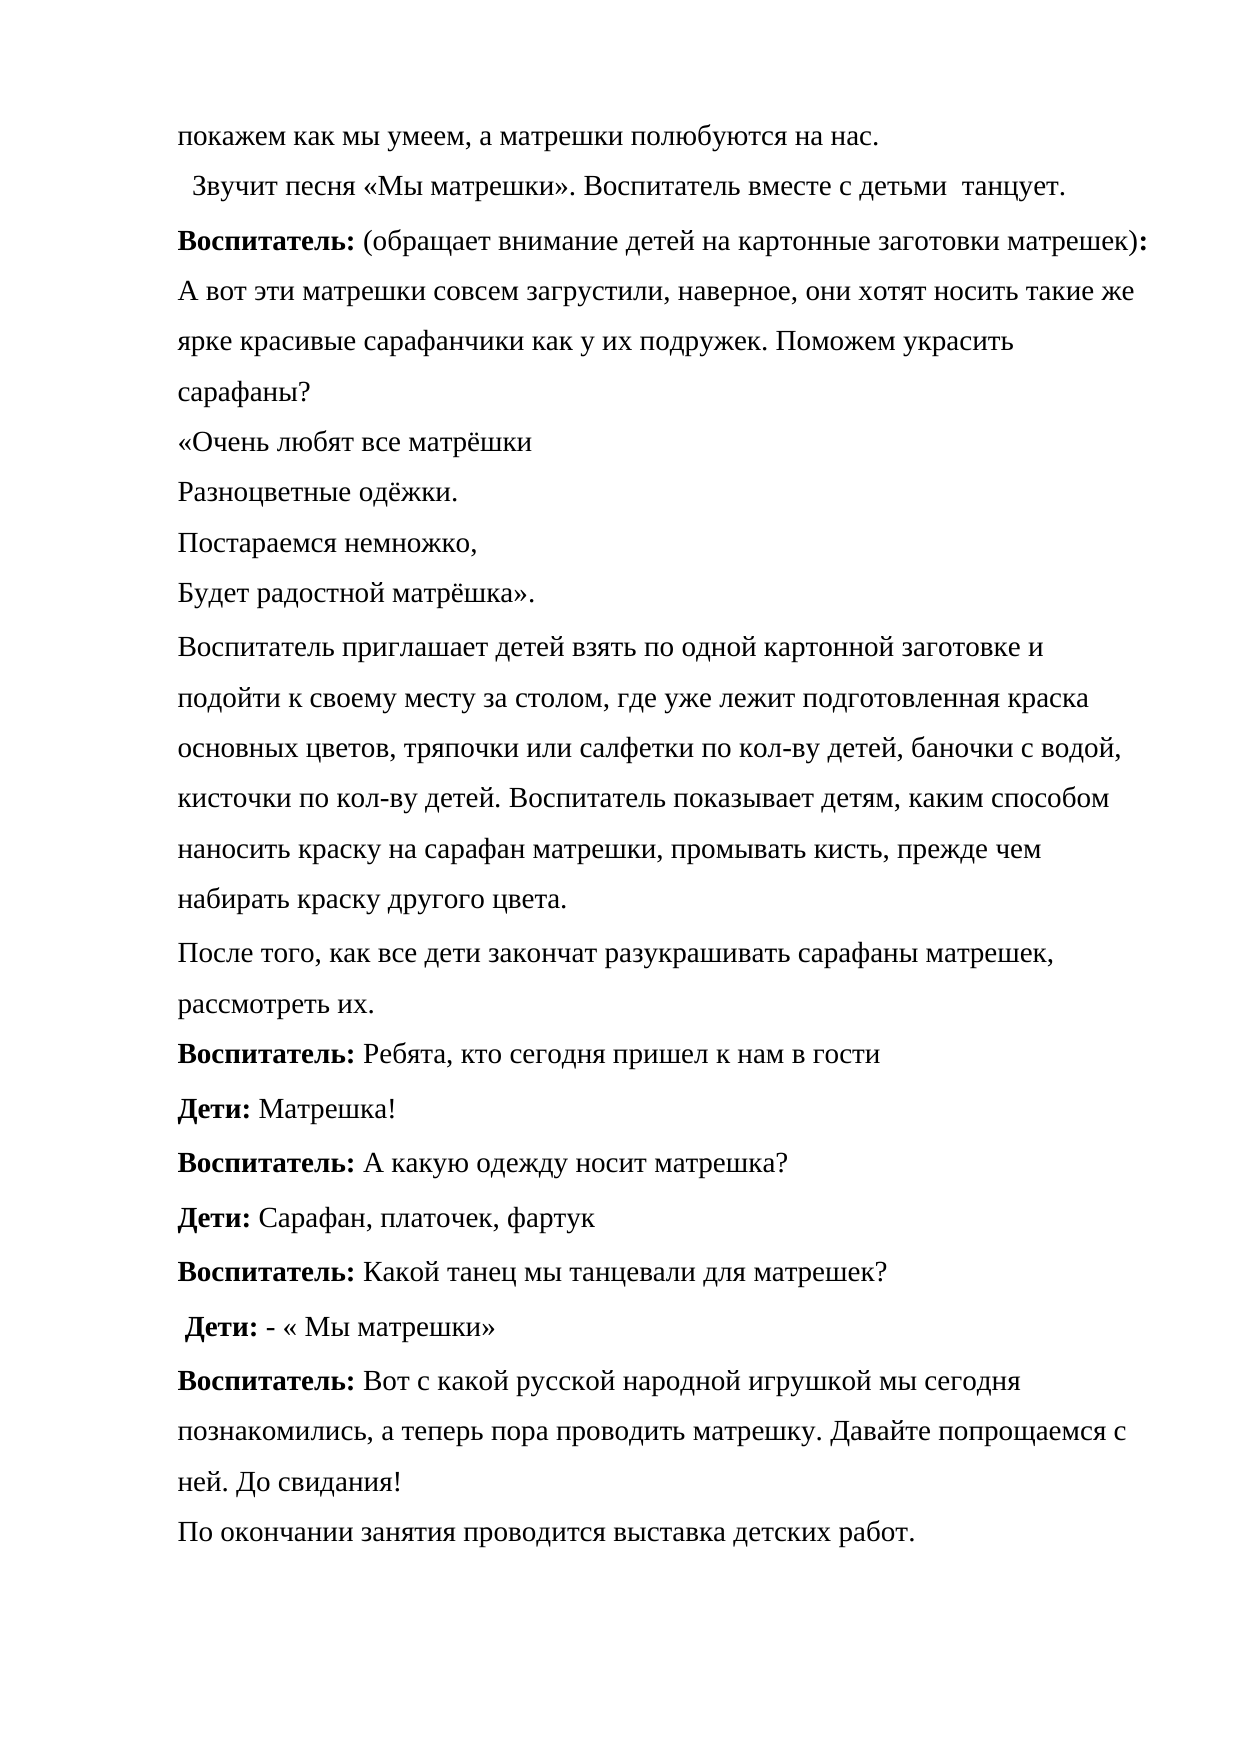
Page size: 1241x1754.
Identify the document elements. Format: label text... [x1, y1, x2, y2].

text Воспитатель приглашает детей взять по одной картонной заготовке и подойти к своему месту за столом, где уже лежит подготовленная краска основных цветов, тряпочки или салфетки по кол-ву детей, баночки с водой, кисточки по кол-ву детей. Воспитатель показывает детям, каким способом наносить краску на сарафан матрешки, промывать кисть, прежде чем набирать краску другого цвета. [177, 629, 1152, 915]
text Дети: - « Мы матрешки» [177, 1309, 1152, 1342]
text Воспитатель: Какой танец мы танцевали для матрешек? [177, 1254, 1152, 1288]
text Воспитатель: Вот с какой русской народной игрушкой мы сегодня познакомились, а теперь пора проводить матрешку. Давайте попрощаемся с ней. До свидания! По окончании занятия проводится выставка детских работ. [177, 1363, 1152, 1548]
text Воспитатель: А какую одежду носит матрешка? [177, 1145, 1152, 1179]
text Воспитатель: (обращает внимание детей на картонные заготовки матрешек): А вот эти матрешки совсем загрустили, наверное, они хотят носить такие же ярке красивые сарафанчики как у их подружек. Поможем украсить сарафаны? «Очень любят все матрёшки Разноцветные одёжки. Постараемся немножко, Будет радостной матрёшка». [177, 223, 1152, 609]
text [177, 118, 1152, 202]
text После того, как все дети закончат разукрашивать сарафаны матрешек, рассмотреть их. Воспитатель: Ребята, кто сегодня пришел к нам в гости [177, 936, 1152, 1070]
text Дети: Матрешка! [177, 1091, 1152, 1124]
text Дети: Сарафан, платочек, фартук [177, 1200, 1152, 1233]
